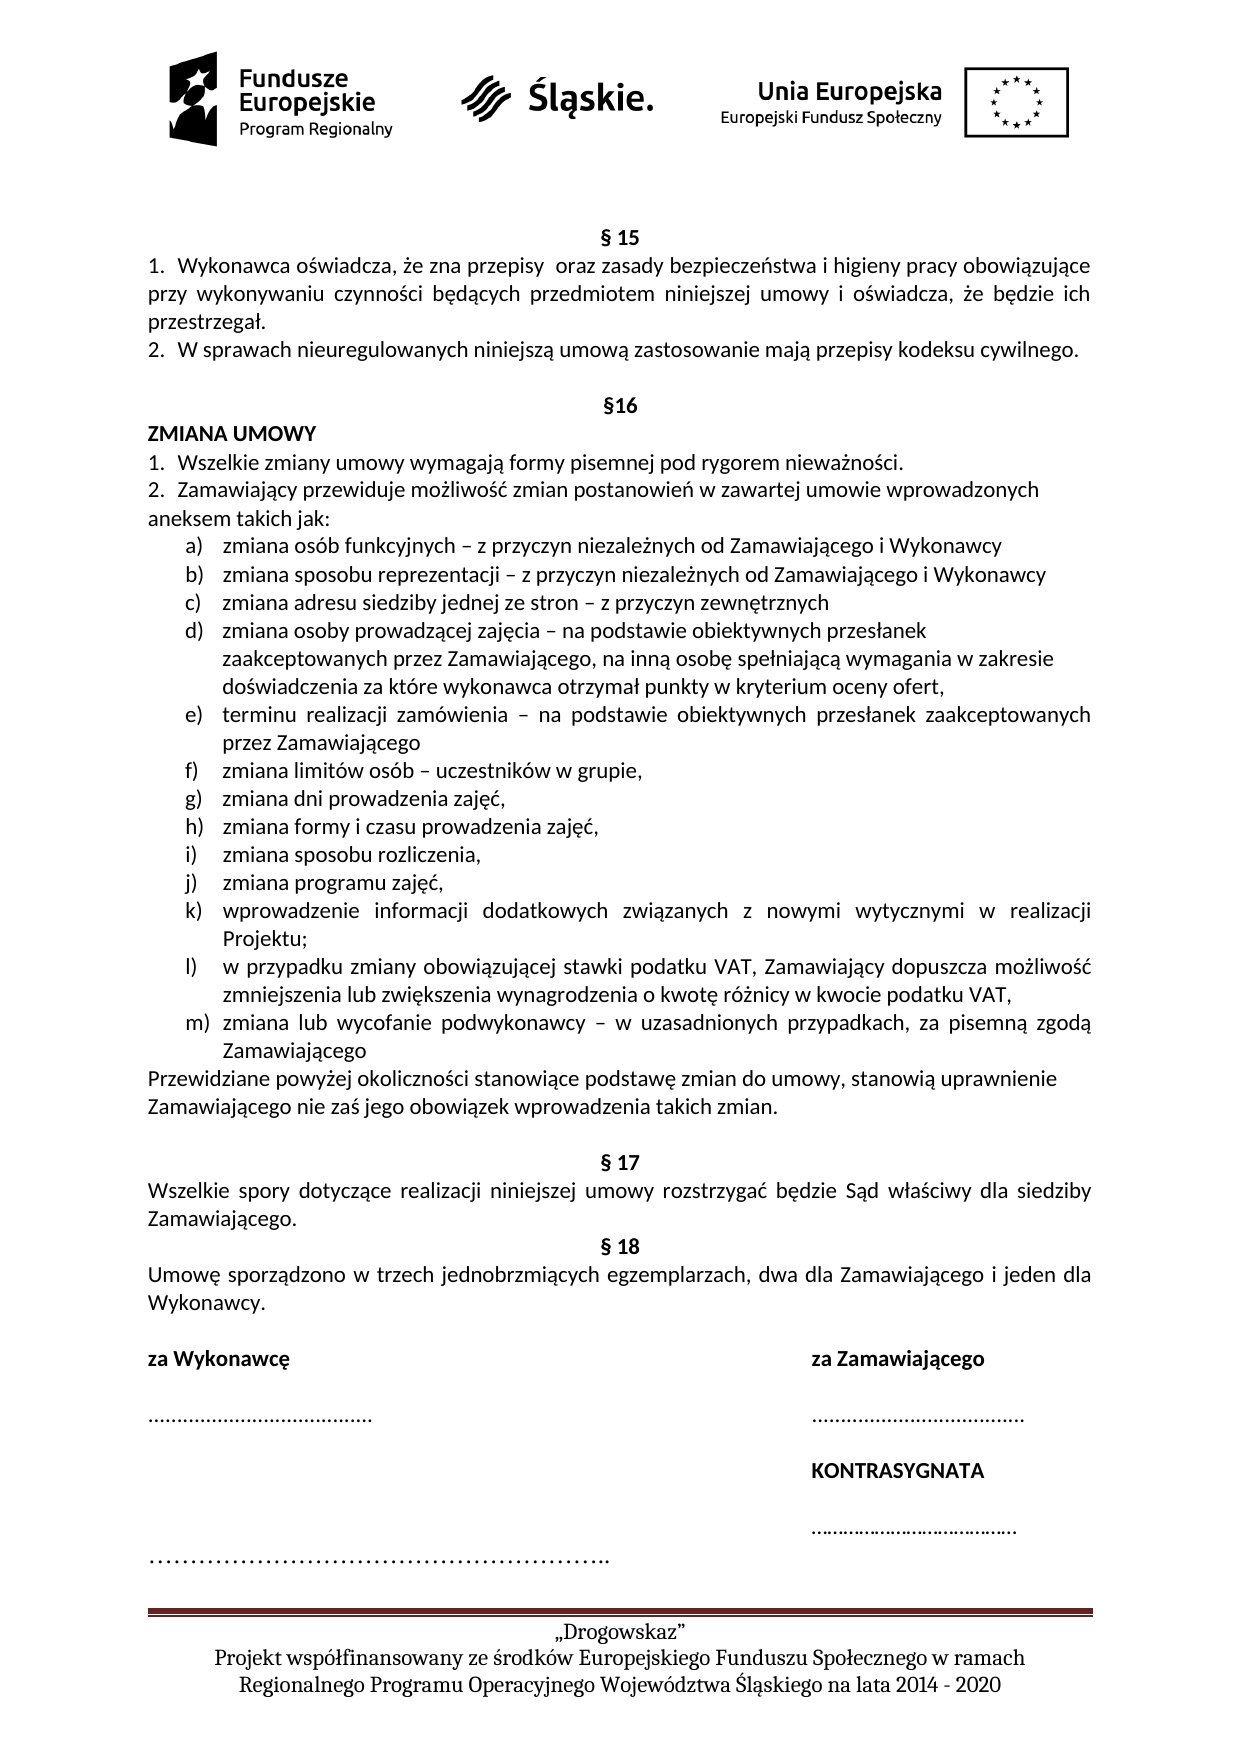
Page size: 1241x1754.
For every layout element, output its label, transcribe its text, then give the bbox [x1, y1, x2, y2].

text § 18 [148, 1232, 1093, 1260]
list zmiana programu zajęć, [185, 868, 1093, 896]
text ZMIANA UMOWY [148, 419, 1093, 448]
text § 15 [148, 223, 1093, 251]
list zmiana sposobu reprezentacji – z przyczyn niezależnych od Zamawiającego i Wykonawcy [185, 560, 1093, 588]
list zmiana dni prowadzenia zajęć, [185, 784, 1093, 812]
text KONTRASYGNATA [148, 1428, 1093, 1484]
text ……………………………………………….. [148, 1540, 1093, 1569]
list Wykonawca oświadcza, że zna przepisy oraz zasady bezpieczeństwa i higieny pracy obowiązujące przy wykonywaniu czynności będących przedmiotem niniejszej umowy i oświadcza, że będzie ich przestrzegał. [148, 251, 1093, 336]
list zmiana limitów osób – uczestników w grupie, [185, 756, 1093, 784]
list zmiana lub wycofanie podwykonawcy – w uzasadnionych przypadkach, za pisemną zgodą Zamawiającego [185, 1008, 1093, 1064]
list zmiana osoby prowadzącej zajęcia – na podstawie obiektywnych przesłanek zaakceptowanych przez Zamawiającego, na inną osobę spełniającą wymagania w zakresie doświadczenia za które wykonawca otrzymał punkty w kryterium oceny ofert, [185, 616, 1093, 700]
text ………………………………… [148, 1484, 1093, 1540]
list terminu realizacji zamówienia – na podstawie obiektywnych przesłanek zaakceptowanych przez Zamawiającego [185, 700, 1093, 756]
list Zamawiający przewiduje możliwość zmian postanowień w zawartej umowie wprowadzonych aneksem takich jak: [148, 476, 1093, 532]
picture [147, 29, 1091, 168]
text Wszelkie spory dotyczące realizacji niniejszej umowy rozstrzygać będzie Sąd właściwy dla siedziby Zamawiającego. [148, 1176, 1093, 1232]
list wprowadzenie informacji dodatkowych związanych z nowymi wytycznymi w realizacji Projektu; [185, 896, 1093, 952]
text Przewidziane powyżej okoliczności stanowiące podstawę zmian do umowy, stanowią uprawnienie Zamawiającego nie zaś jego obowiązek wprowadzenia takich zmian. [148, 1064, 1093, 1120]
list W sprawach nieuregulowanych niniejszą umową zastosowanie mają przepisy kodeksu cywilnego. [148, 336, 1093, 363]
text ....................................... ..................................... [148, 1400, 1093, 1428]
list zmiana osób funkcyjnych – z przyczyn niezależnych od Zamawiającego i Wykonawcy [185, 532, 1093, 560]
list w przypadku zmiany obowiązującej stawki podatku VAT, Zamawiający dopuszcza możliwość zmniejszenia lub zwiększenia wynagrodzenia o kwotę różnicy w kwocie podatku VAT, [185, 952, 1093, 1008]
text za Wykonawcę za Zamawiającego [148, 1344, 1093, 1372]
text § 17 [148, 1148, 1093, 1176]
list zmiana adresu siedziby jednej ze stron – z przyczyn zewnętrznych [185, 588, 1093, 616]
text Umowę sporządzono w trzech jednobrzmiących egzemplarzach, dwa dla Zamawiającego i jeden dla Wykonawcy. [148, 1260, 1093, 1316]
text §16 [148, 392, 1093, 419]
list zmiana sposobu rozliczenia, [185, 840, 1093, 868]
list zmiana formy i czasu prowadzenia zajęć, [185, 812, 1093, 840]
list Wszelkie zmiany umowy wymagają formy pisemnej pod rygorem nieważności. [148, 448, 1093, 476]
